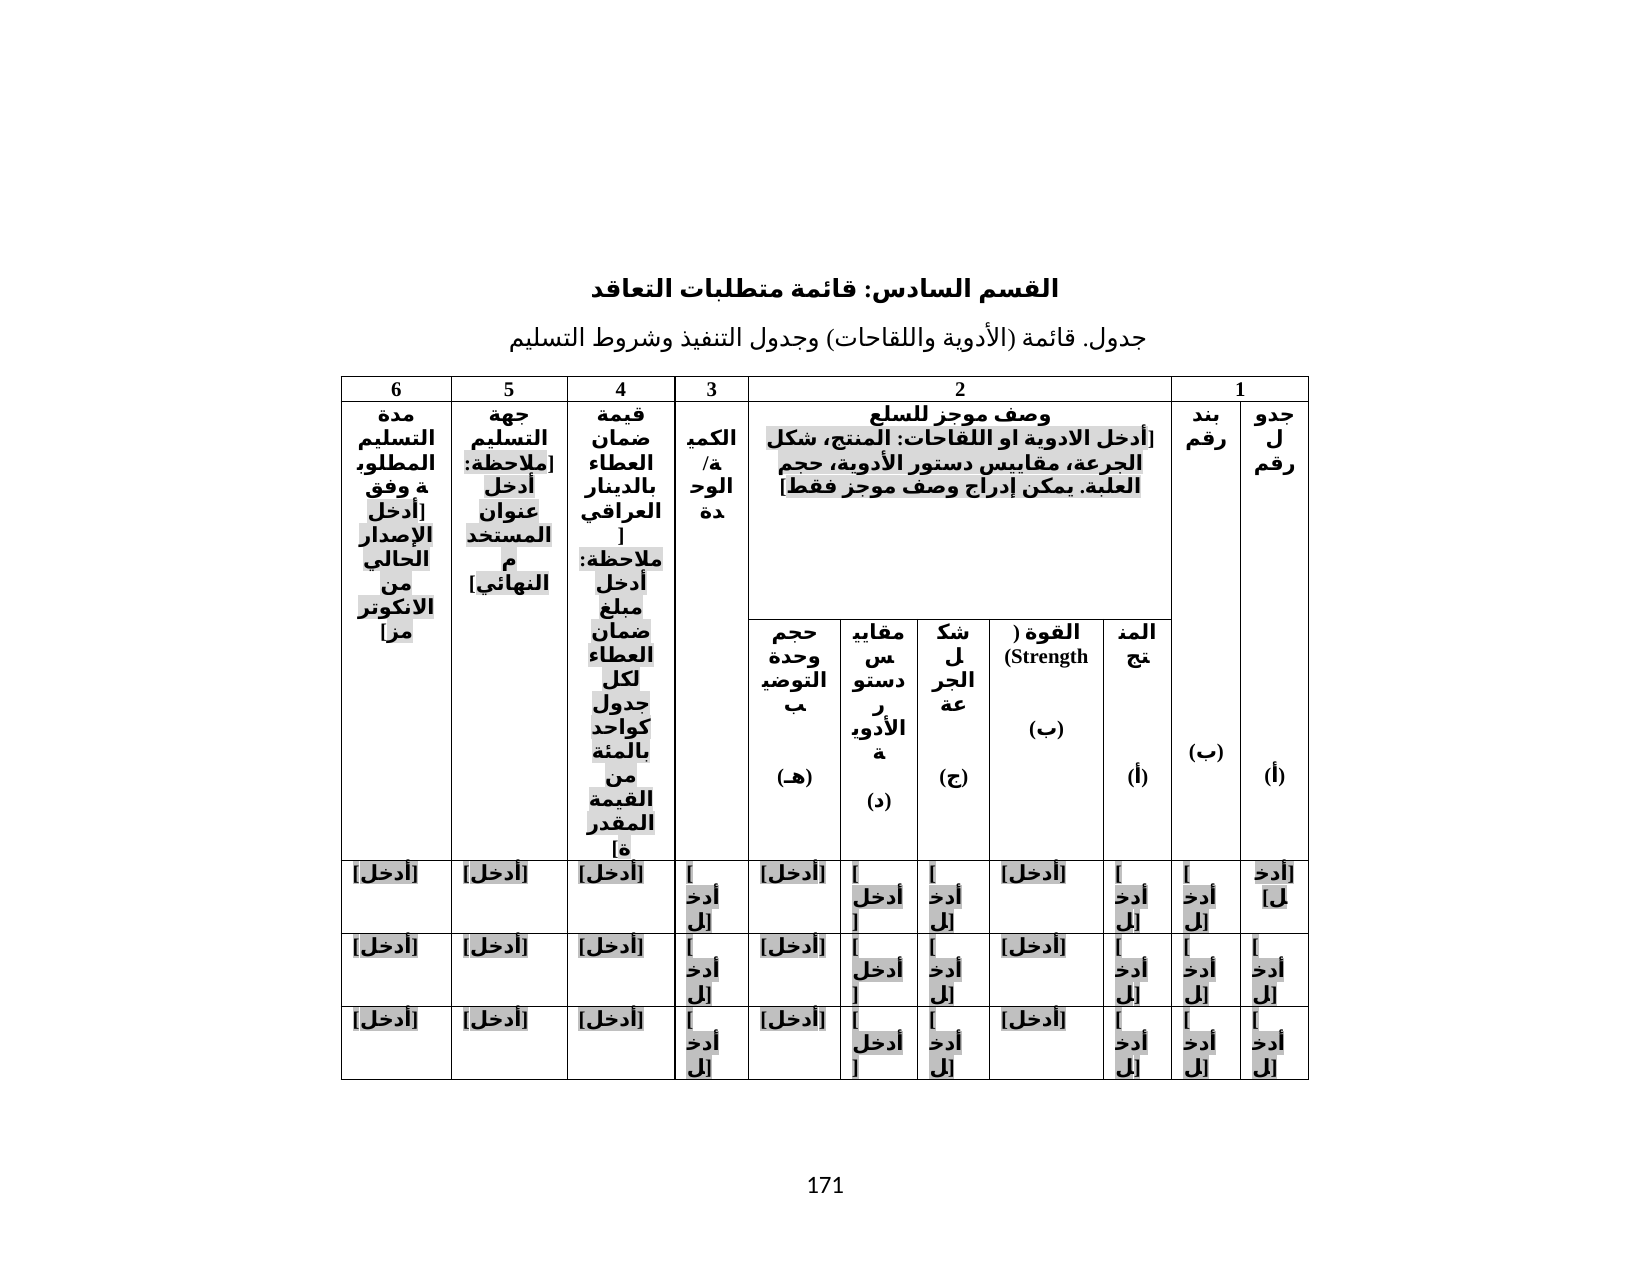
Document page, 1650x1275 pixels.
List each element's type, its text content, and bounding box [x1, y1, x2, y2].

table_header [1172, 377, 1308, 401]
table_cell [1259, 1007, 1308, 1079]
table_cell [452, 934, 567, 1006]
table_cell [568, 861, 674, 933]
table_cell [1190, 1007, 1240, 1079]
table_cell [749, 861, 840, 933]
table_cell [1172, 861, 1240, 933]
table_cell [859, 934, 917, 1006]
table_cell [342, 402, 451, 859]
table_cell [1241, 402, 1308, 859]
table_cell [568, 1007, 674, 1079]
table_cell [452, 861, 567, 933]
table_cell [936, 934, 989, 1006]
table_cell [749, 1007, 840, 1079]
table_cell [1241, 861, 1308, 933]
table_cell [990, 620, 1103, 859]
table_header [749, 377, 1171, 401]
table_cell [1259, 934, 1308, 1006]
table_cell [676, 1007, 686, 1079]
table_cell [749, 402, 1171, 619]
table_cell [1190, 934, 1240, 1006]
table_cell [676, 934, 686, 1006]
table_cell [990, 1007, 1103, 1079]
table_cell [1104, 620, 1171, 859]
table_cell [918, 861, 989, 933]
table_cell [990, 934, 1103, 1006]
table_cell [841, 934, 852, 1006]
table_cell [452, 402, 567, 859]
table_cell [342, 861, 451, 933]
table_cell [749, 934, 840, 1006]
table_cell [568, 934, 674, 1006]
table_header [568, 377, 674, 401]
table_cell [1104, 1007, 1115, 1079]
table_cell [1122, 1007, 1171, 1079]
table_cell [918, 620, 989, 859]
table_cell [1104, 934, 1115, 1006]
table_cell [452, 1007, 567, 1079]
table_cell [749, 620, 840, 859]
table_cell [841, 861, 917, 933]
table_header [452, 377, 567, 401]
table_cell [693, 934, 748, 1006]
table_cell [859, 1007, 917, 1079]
text القسم السادس: قائمة متطلبات التعاقد [180, 274, 1470, 302]
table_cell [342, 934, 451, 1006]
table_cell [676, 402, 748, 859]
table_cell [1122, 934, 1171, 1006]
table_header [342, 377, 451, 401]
text جدول. قائمة (الأدوية واللقاحات) وجدول التنفيذ وشروط التسليم [180, 323, 1470, 352]
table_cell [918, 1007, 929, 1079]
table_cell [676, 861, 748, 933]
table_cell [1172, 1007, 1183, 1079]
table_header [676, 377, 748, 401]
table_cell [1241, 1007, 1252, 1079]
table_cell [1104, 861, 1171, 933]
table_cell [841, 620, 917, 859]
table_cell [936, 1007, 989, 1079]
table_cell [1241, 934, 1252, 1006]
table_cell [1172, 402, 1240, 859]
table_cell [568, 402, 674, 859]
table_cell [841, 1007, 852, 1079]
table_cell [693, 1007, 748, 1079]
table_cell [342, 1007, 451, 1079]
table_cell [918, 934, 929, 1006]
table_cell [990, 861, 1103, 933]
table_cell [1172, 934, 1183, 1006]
